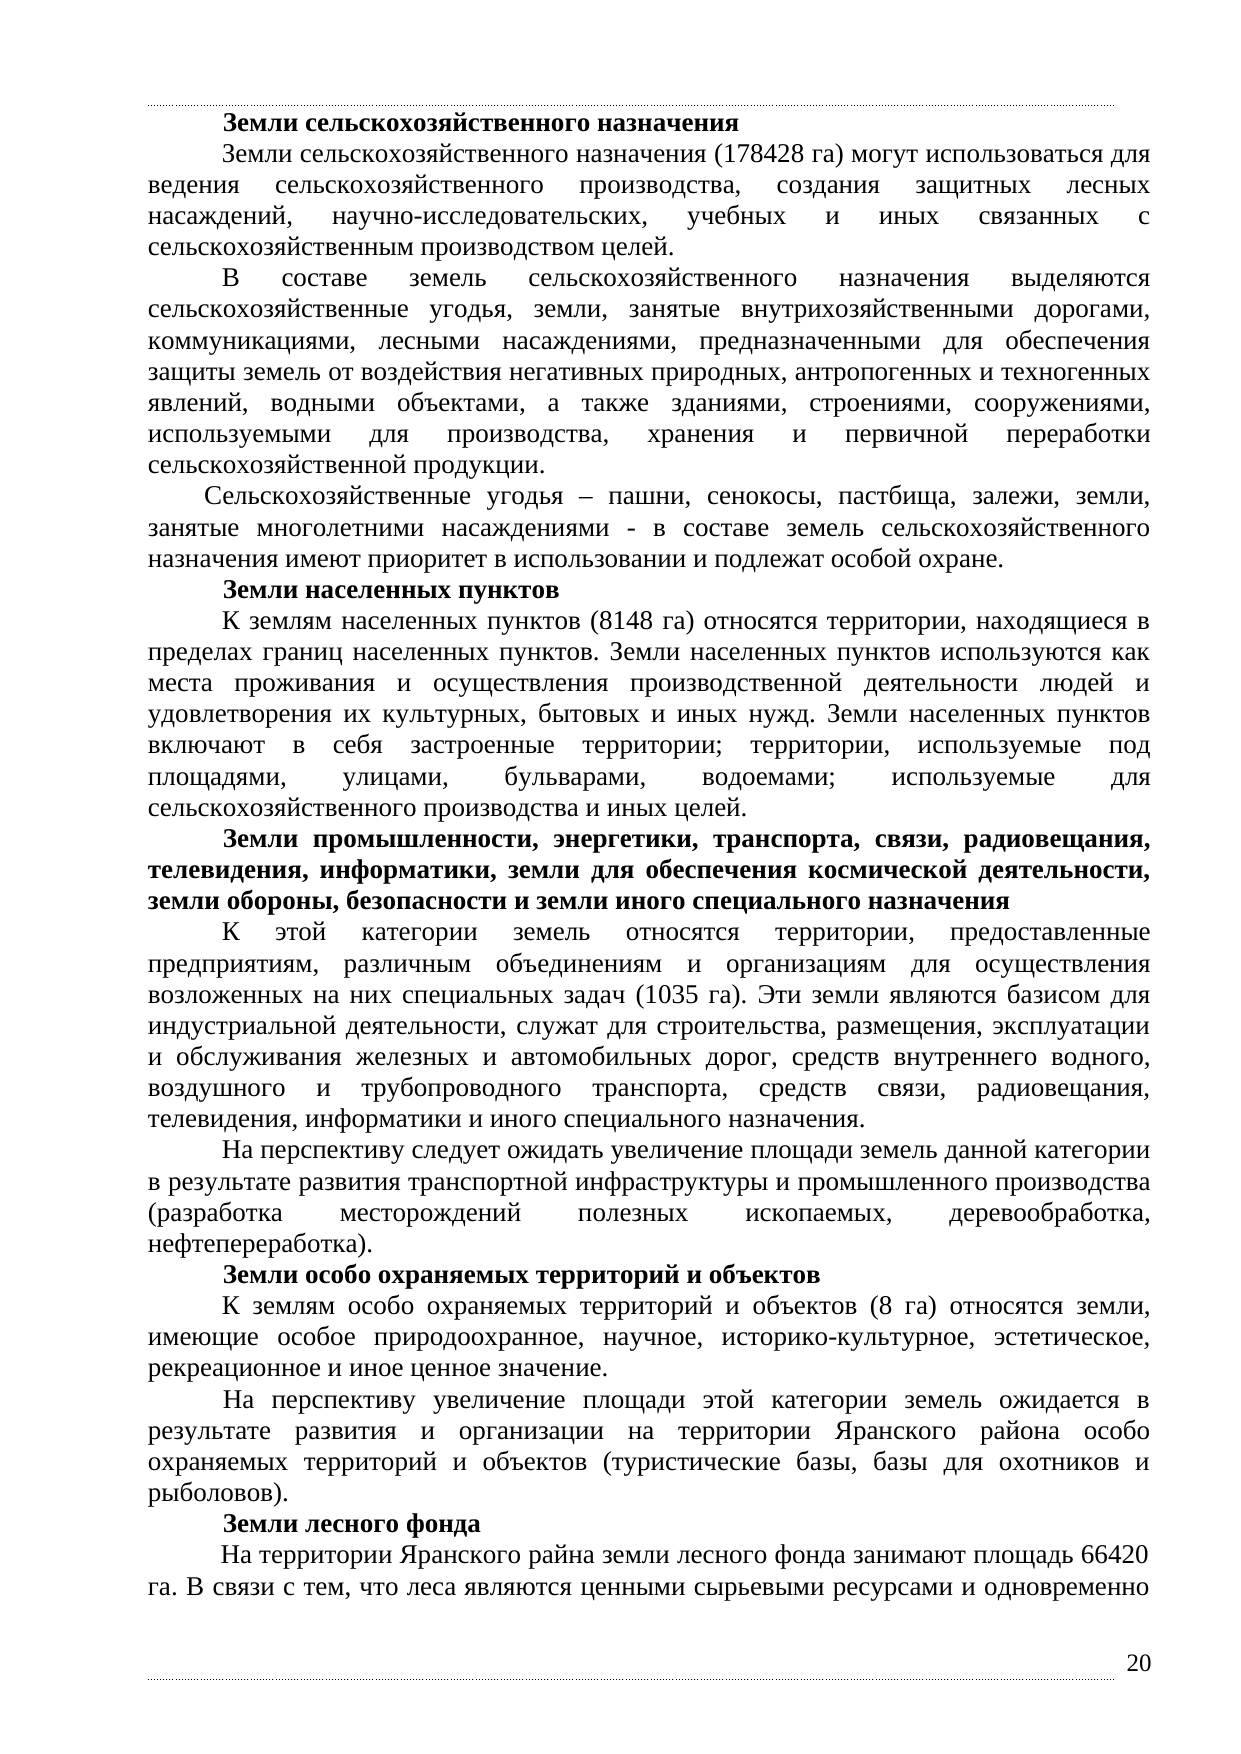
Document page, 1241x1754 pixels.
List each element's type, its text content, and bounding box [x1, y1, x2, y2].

text В составе земель сельскохозяйственного назначения выделяются сельскохозяйственные угодья, земли, занятые внутрихозяйственными дорогами, коммуникациями, лесными насаждениями, предназначенными для обеспечения защиты земель от воздействия негативных природных, антропогенных и техногенных явлений, водными объектами, а также зданиями, строениями, сооружениями, используемыми для производства, хранения и первичной переработки сельскохозяйственной продукции. [148, 261, 1152, 479]
text Сельскохозяйственные угодья – пашни, сенокосы, пастбища, залежи, земли, занятые многолетними насаждениями - в составе земель сельскохозяйственного назначения имеют приоритет в использовании и подлежат особой охране. [148, 479, 1152, 573]
text Земли лесного фонда [148, 1507, 1152, 1538]
text К землям особо охраняемых территорий и объектов () относятся земли, имеющие особое природоохранное, научное, историко-культурное, эстетическое, рекреационное и иное ценное значение. [148, 1289, 1152, 1383]
text Земли сельскохозяйственного назначения () могут использоваться для ведения сельскохозяйственного производства, создания защитных лесных насаждений, научно-исследовательских, учебных и иных связанных с сельскохозяйственным производством целей. [148, 137, 1152, 261]
text К этой категории земель относятся территории, предоставленные предприятиям, различным объединениям и организациям для осуществления возложенных на них специальных задач (). Эти земли являются базисом для индустриальной деятельности, служат для строительства, размещения, эксплуатации и обслуживания железных и автомобильных дорог, средств внутреннего водного, воздушного и трубопроводного транспорта, средств связи, радиовещания, телевидения, информатики и иного специального назначения. [148, 916, 1152, 1133]
text Земли сельскохозяйственного назначения [148, 106, 1152, 137]
text На перспективу увеличение площади этой категории земель ожидается в результате развития и организации на территории Яранского района особо охраняемых территорий и объектов (туристические базы, базы для охотников и рыболовов). [148, 1383, 1152, 1507]
text Земли населенных пунктов [148, 573, 1152, 604]
text Земли промышленности, энергетики, транспорта, связи, радиовещания, телевидения, информатики, земли для обеспечения космической деятельности, земли обороны, безопасности и земли иного специального назначения [148, 822, 1152, 916]
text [148, 1538, 1152, 1601]
text На перспективу следует ожидать увеличение площади земель данной категории в результате развития транспортной инфраструктуры и промышленного производства (разработка месторождений полезных ископаемых, деревообработка, нефтепереработка). [148, 1133, 1152, 1258]
text К землям населенных пунктов () относятся территории, находящиеся в пределах границ населенных пунктов. Земли населенных пунктов используются как места проживания и осуществления производственной деятельности людей и удовлетворения их культурных, бытовых и иных нужд. Земли населенных пунктов включают в себя застроенные территории; территории, используемые под площадями, улицами, бульварами, водоемами; используемые для сельскохозяйственного производства и иных целей. [148, 604, 1152, 822]
text Земли особо охраняемых территорий и объектов [148, 1258, 1152, 1289]
